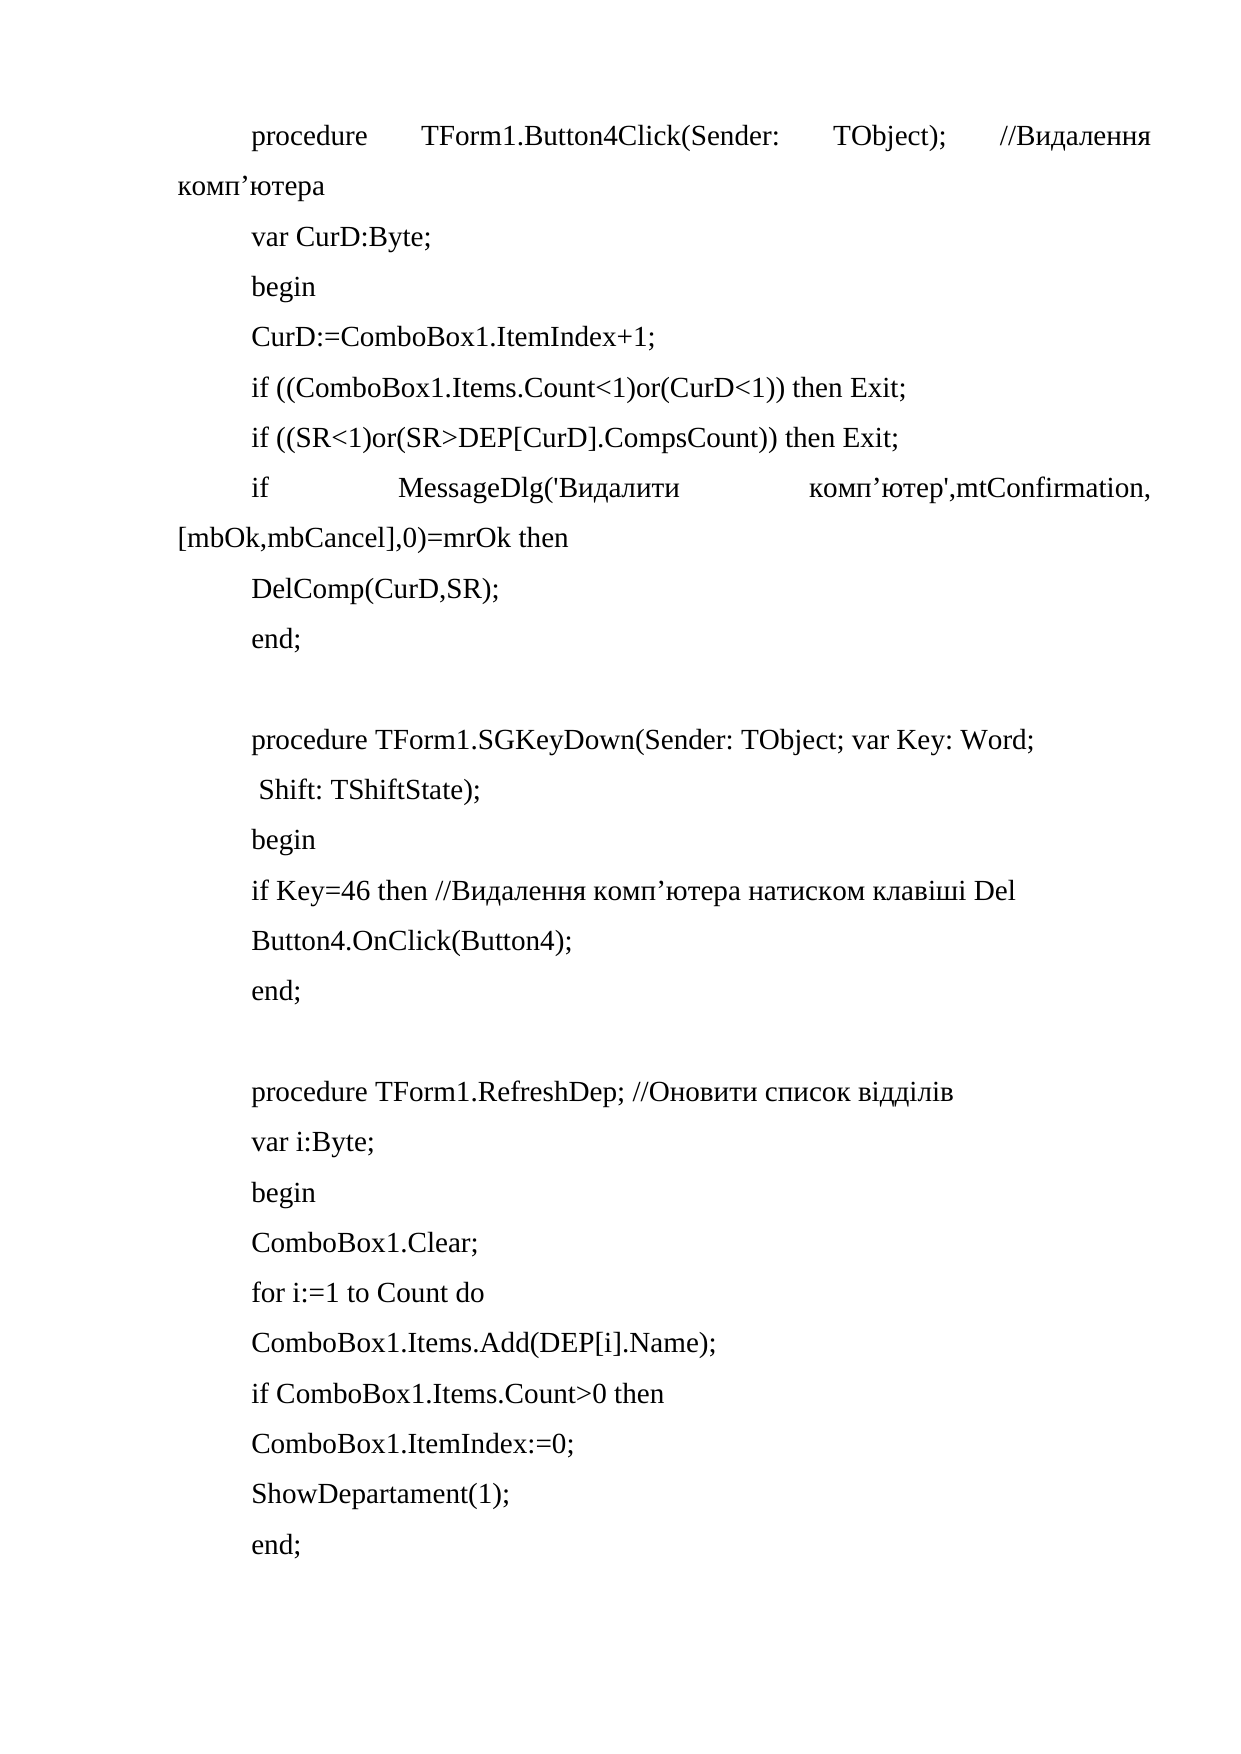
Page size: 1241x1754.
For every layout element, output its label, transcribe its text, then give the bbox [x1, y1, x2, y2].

text if ((SR<1)or(SR>DEP[CurD].CompsCount)) then Exit; [177, 420, 1152, 453]
text begin [177, 1175, 1152, 1208]
text procedure TForm1.RefreshDep; //Оновити список відділів [177, 1074, 1152, 1108]
text end; [177, 1527, 1152, 1560]
text ComboBox1.Clear; [177, 1225, 1152, 1258]
text if MessageDlg('Видалити комп’ютер',mtConfirmation,[mbOk,mbCancel],0)=mrOk then [177, 470, 1152, 554]
text CurD:=ComboBox1.ItemIndex+1; [177, 319, 1152, 353]
text if Key=46 then //Видалення комп’ютера натиском клавіші Del [177, 873, 1152, 906]
text procedure TForm1.Button4Click(Sender: TObject); //Видалення комп’ютера [177, 118, 1152, 202]
text procedure TForm1.SGKeyDown(Sender: TObject; var Key: Word; [177, 722, 1152, 755]
text for i:=1 to Count do [177, 1275, 1152, 1309]
text DelComp(CurD,SR); [177, 571, 1152, 604]
text ComboBox1.ItemIndex:=0; [177, 1426, 1152, 1460]
text Shift: TShiftState); [177, 772, 1152, 806]
text var i:Byte; [177, 1124, 1152, 1158]
text end; [177, 973, 1152, 1007]
text var CurD:Byte; [177, 219, 1152, 252]
text begin [177, 822, 1152, 856]
text if ((ComboBox1.Items.Count<1)or(CurD<1)) then Exit; [177, 370, 1152, 403]
text Button4.OnClick(Button4); [177, 923, 1152, 957]
text end; [177, 621, 1152, 655]
text if ComboBox1.Items.Count>0 then [177, 1376, 1152, 1409]
text ShowDepartament(1); [177, 1477, 1152, 1510]
text ComboBox1.Items.Add(DEP[i].Name); [177, 1326, 1152, 1359]
text begin [177, 269, 1152, 303]
